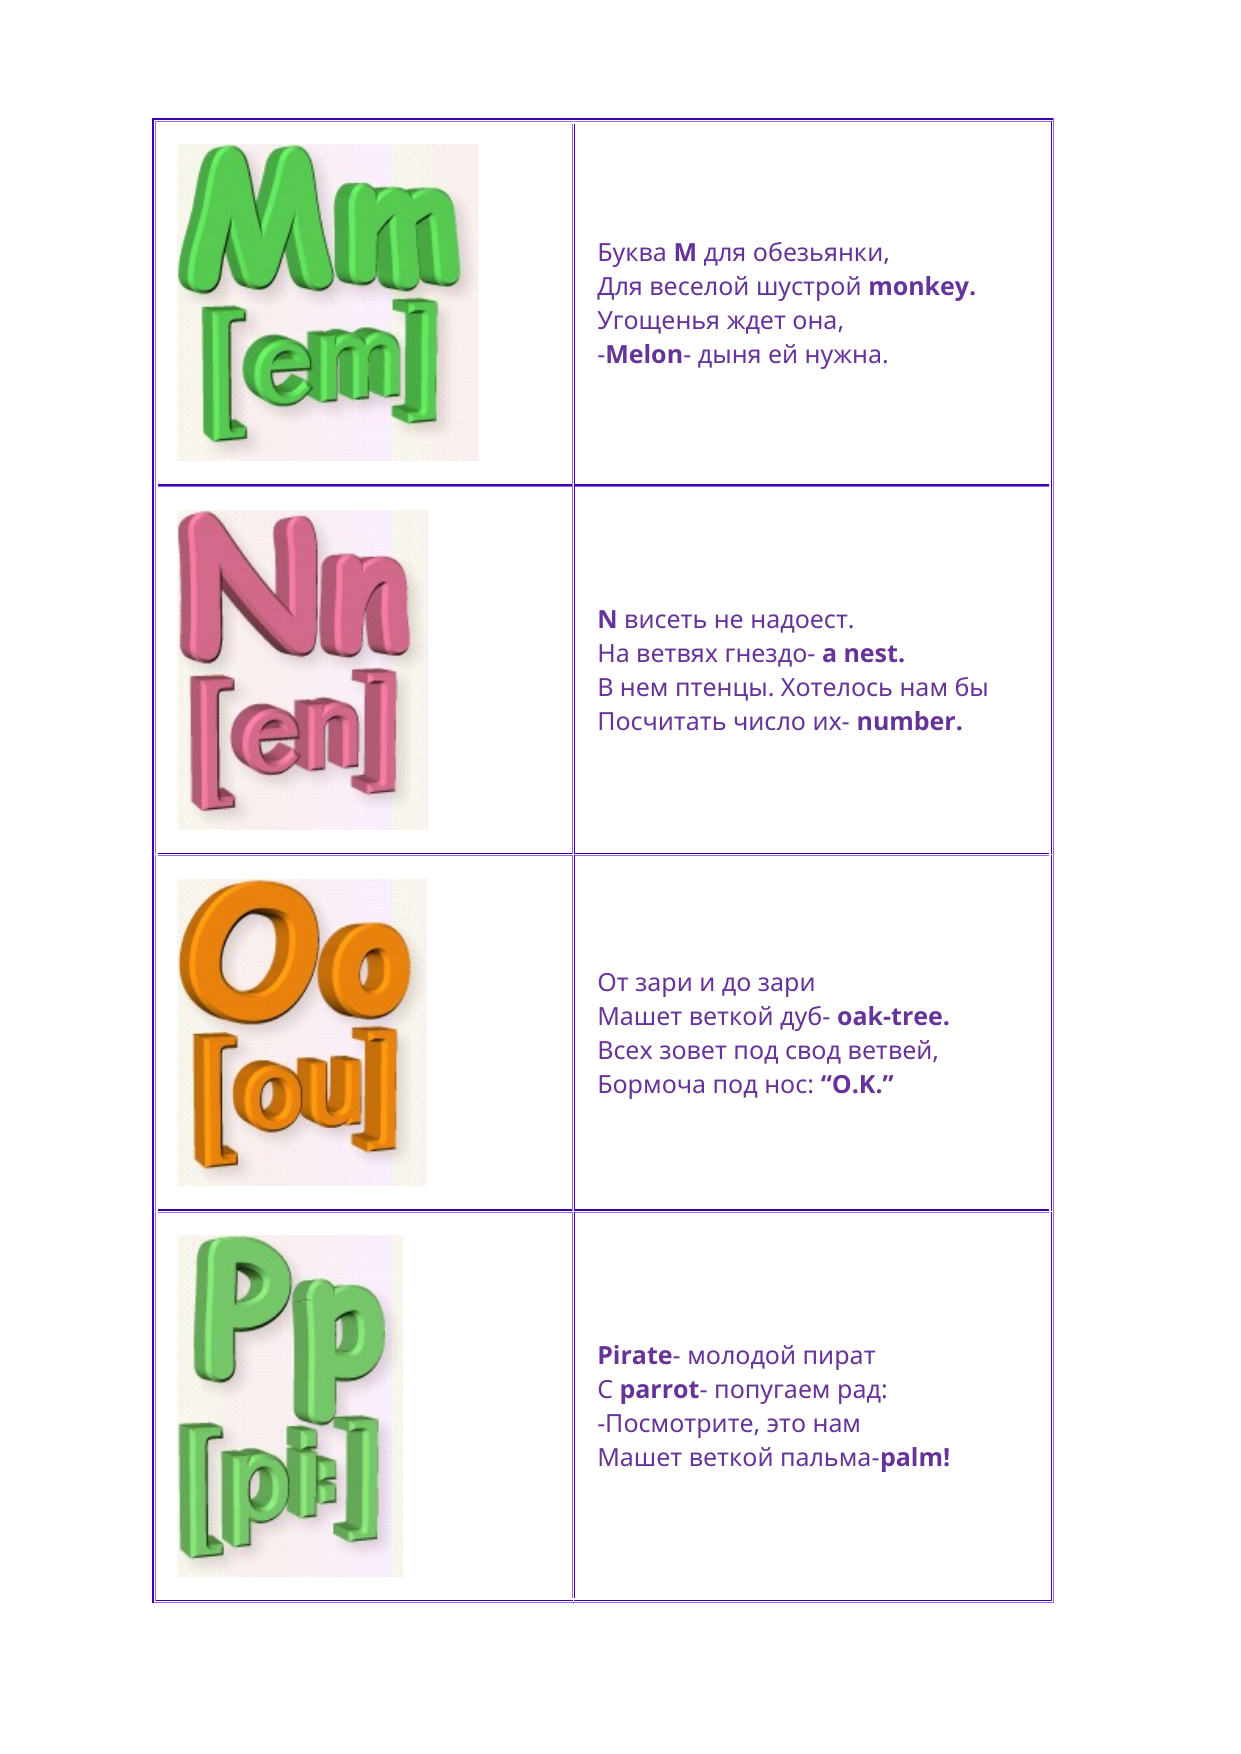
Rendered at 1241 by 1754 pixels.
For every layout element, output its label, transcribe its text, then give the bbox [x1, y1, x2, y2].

table_cell N висеть не надоест. На ветвях гнездо- a nest. В нем птенцы. Хотелось нам бы Посчитать число их- number. [575, 484, 1051, 853]
table_cell [156, 1209, 574, 1600]
picture [177, 510, 429, 830]
table_cell [154, 853, 574, 1209]
table_cell [156, 484, 572, 853]
picture [177, 144, 479, 461]
picture [177, 879, 428, 1186]
picture [177, 1235, 404, 1577]
table_cell От зари и до зари Машет веткой дуб- oak-tree. Всех зовет под свод ветвей, Бормоча под нос: “O.K.” [574, 853, 1052, 1209]
table_cell Буква М для обезьянки, Для веселой шустрой monkey. Угощенья ждет она, -Melon- дыня ей нужна. [574, 122, 1051, 484]
table_cell Pirate- молодой пират С parrot- попугаем рад: -Посмотрите, это нам Машет веткой пальма-palm! [574, 1209, 1051, 1600]
table_cell [156, 122, 574, 484]
